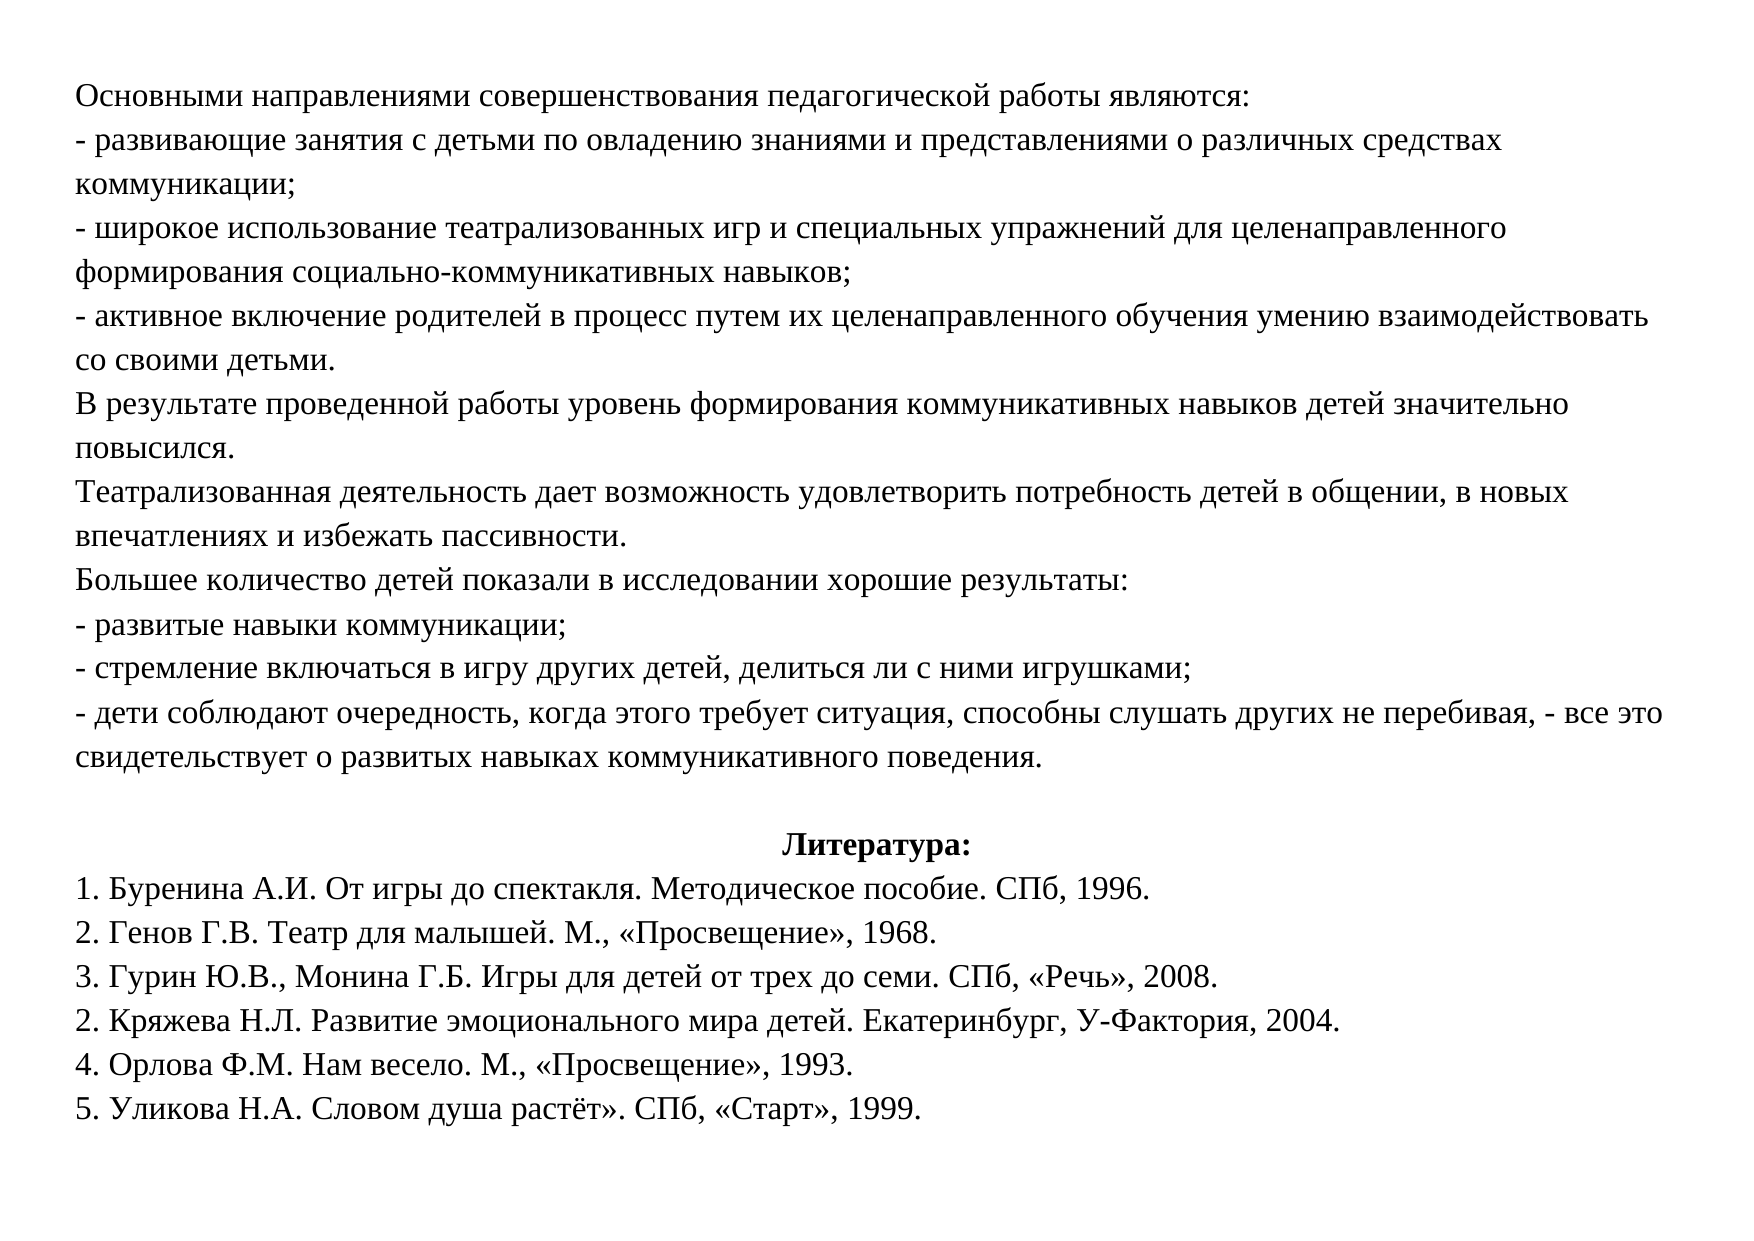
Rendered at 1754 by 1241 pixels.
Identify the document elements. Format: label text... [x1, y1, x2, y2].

text Литература: [75, 824, 1679, 862]
text 2. Кряжева Н.Л. Развитие эмоционального мира детей. Екатеринбург, У-Фактория, 2004. [75, 1000, 1679, 1039]
text Большее количество детей показали в исследовании хорошие результаты: [75, 560, 1679, 598]
text 4. Орлова Ф.М. Нам весело. М., «Просвещение», 1993. [75, 1044, 1679, 1083]
text - развитые навыки коммуникации; [75, 604, 1679, 642]
text Основными направлениями совершенствования педагогической работы являются: [75, 75, 1679, 113]
text В результате проведенной работы уровень формирования коммуникативных навыков детей значительно повысился. [75, 383, 1679, 466]
text - широкое использование театрализованных игр и специальных упражнений для целенаправленного формирования социально-коммуникативных навыков; [75, 207, 1679, 289]
text 1. Буренина А.И. От игры до спектакля. Методическое пособие. СПб, 1996. [75, 868, 1679, 906]
text 5. Уликова Н.А. Словом душа растёт». СПб, «Старт», 1999. [75, 1088, 1679, 1127]
text - развивающие занятия с детьми по овладению знаниями и представлениями о различных средствах коммуникации; [75, 119, 1679, 201]
text - активное включение родителей в процесс путем их целенаправленного обучения умению взаимодействовать со своими детьми. [75, 295, 1679, 378]
text 2. Генов Г.В. Театр для малышей. М., «Просвещение», 1968. [75, 912, 1679, 951]
text - стремление включаться в игру других детей, делиться ли с ними игрушками; [75, 648, 1679, 686]
text Театрализованная деятельность дает возможность удовлетворить потребность детей в общении, в новых впечатлениях и избежать пассивности. [75, 472, 1679, 554]
text 3. Гурин Ю.В., Монина Г.Б. Игры для детей от трех до семи. СПб, «Речь», 2008. [75, 956, 1679, 994]
text - дети соблюдают очередность, когда этого требует ситуация, способны слушать других не перебивая, - все это свидетельствует о развитых навыках коммуникативного поведения. [75, 692, 1679, 774]
